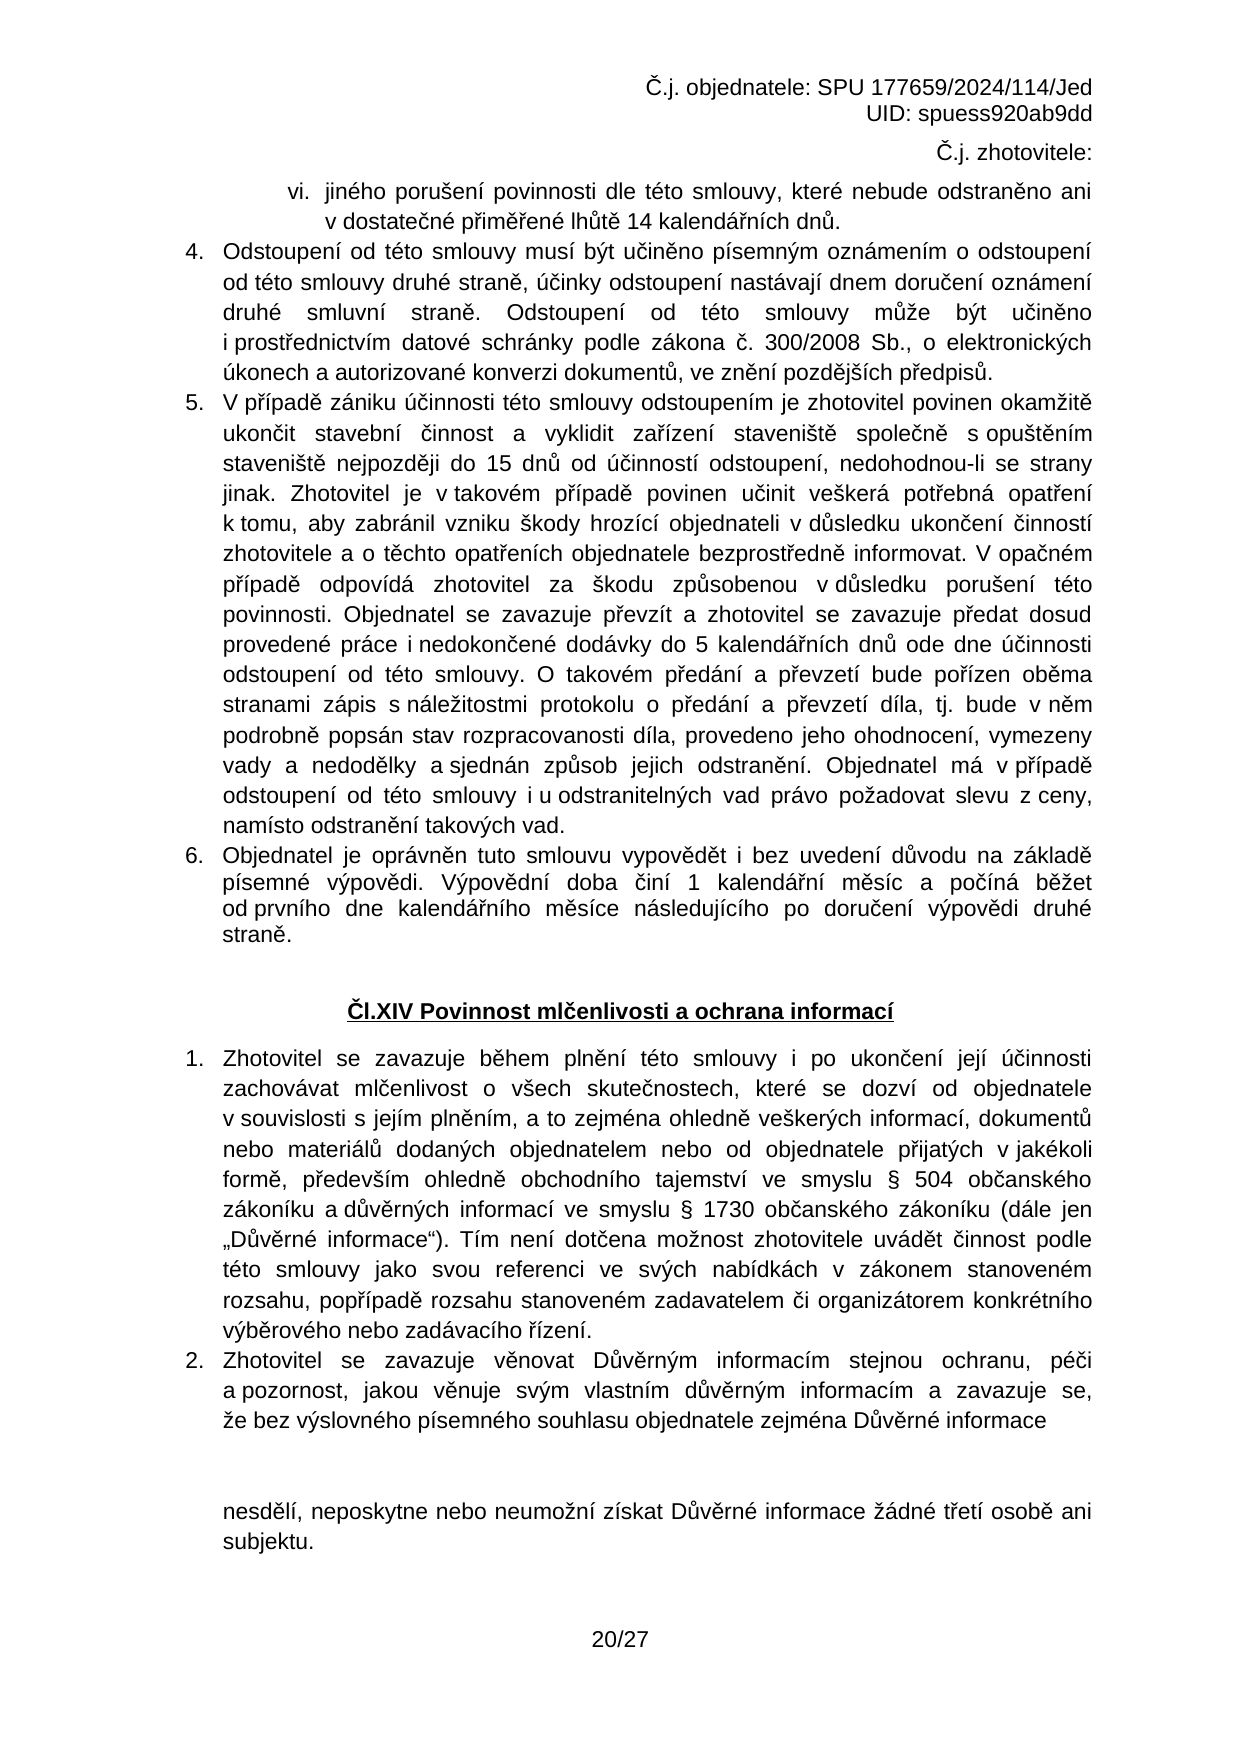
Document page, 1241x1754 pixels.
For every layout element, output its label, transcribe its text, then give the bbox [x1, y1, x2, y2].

list nesdělí, neposkytne nebo neumožní získat Důvěrné informace žádné třetí osobě ani subjektu. [223, 1498, 1093, 1555]
list Odstoupení od této smlouvy musí být učiněno písemným oznámením o odstoupení od této smlouvy druhé straně, účinky odstoupení nastávají dnem doručení oznámení druhé smluvní straně. Odstoupení od této smlouvy může být učiněno i prostřednictvím datové schránky podle zákona č. 300/2008 Sb., o elektronických úkonech a autorizované konverzi dokumentů, ve znění pozdějších předpisů. [185, 238, 1093, 385]
list Zhotovitel se zavazuje věnovat Důvěrným informacím stejnou ochranu, péči a pozornost, jakou věnuje svým vlastním důvěrným informacím a zavazuje se, že bez výslovného písemného souhlasu objednatele zejména Důvěrné informace [185, 1347, 1093, 1434]
text Čl.XIV Povinnost mlčenlivosti a ochrana informací [148, 998, 1093, 1024]
list Zhotovitel se zavazuje během plnění této smlouvy i po ukončení její účinnosti zachovávat mlčenlivost o všech skutečnostech, které se dozví od objednatele v souvislosti s jejím plněním, a to zejména ohledně veškerých informací, dokumentů nebo materiálů dodaných objednatelem nebo od objednatele přijatých v jakékoli formě, především ohledně obchodního tajemství ve smyslu § 504 občanského zákoníku a důvěrných informací ve smyslu § 1730 občanského zákoníku (dále jen „Důvěrné informace“). Tím není dotčena možnost zhotovitele uvádět činnost podle této smlouvy jako svou referenci ve svých nabídkách v zákonem stanoveném rozsahu, popřípadě rozsahu stanoveném zadavatelem či organizátorem konkrétního výběrového nebo zadávacího řízení. [185, 1045, 1093, 1343]
list jiného porušení povinnosti dle této smlouvy, které nebude odstraněno ani v dostatečné přiměřené lhůtě 14 kalendářních dnů. [310, 178, 1093, 234]
list V případě zániku účinnosti této smlouvy odstoupením je zhotovitel povinen okamžitě ukončit stavební činnost a vyklidit zařízení staveniště společně s opuštěním staveniště nejpozději do 15 dnů od účinností odstoupení, nedohodnou-li se strany jinak. Zhotovitel je v takovém případě povinen učinit veškerá potřebná opatření k tomu, aby zabránil vzniku škody hrozící objednateli v důsledku ukončení činností zhotovitele a o těchto opatřeních objednatele bezprostředně informovat. V opačném případě odpovídá zhotovitel za škodu způsobenou v důsledku porušení této povinnosti. Objednatel se zavazuje převzít a zhotovitel se zavazuje předat dosud provedené práce i nedokončené dodávky do 5 kalendářních dnů ode dne účinnosti odstoupení od této smlouvy. O takovém předání a převzetí bude pořízen oběma stranami zápis s náležitostmi protokolu o předání a převzetí díla, tj. bude v něm podrobně popsán stav rozpracovanosti díla, provedeno jeho ohodnocení, vymezeny vady a nedodělky a sjednán způsob jejich odstranění. Objednatel má v případě odstoupení od této smlouvy i u odstranitelných vad právo požadovat slevu z ceny, namísto odstranění takových vad. [185, 389, 1093, 838]
list Objednatel je oprávněn tuto smlouvu vypovědět i bez uvedení důvodu na základě písemné výpovědi. Výpovědní doba činí 1 kalendářní měsíc a počíná běžet od prvního dne kalendářního měsíce následujícího po doručení výpovědi druhé straně. [185, 842, 1093, 948]
